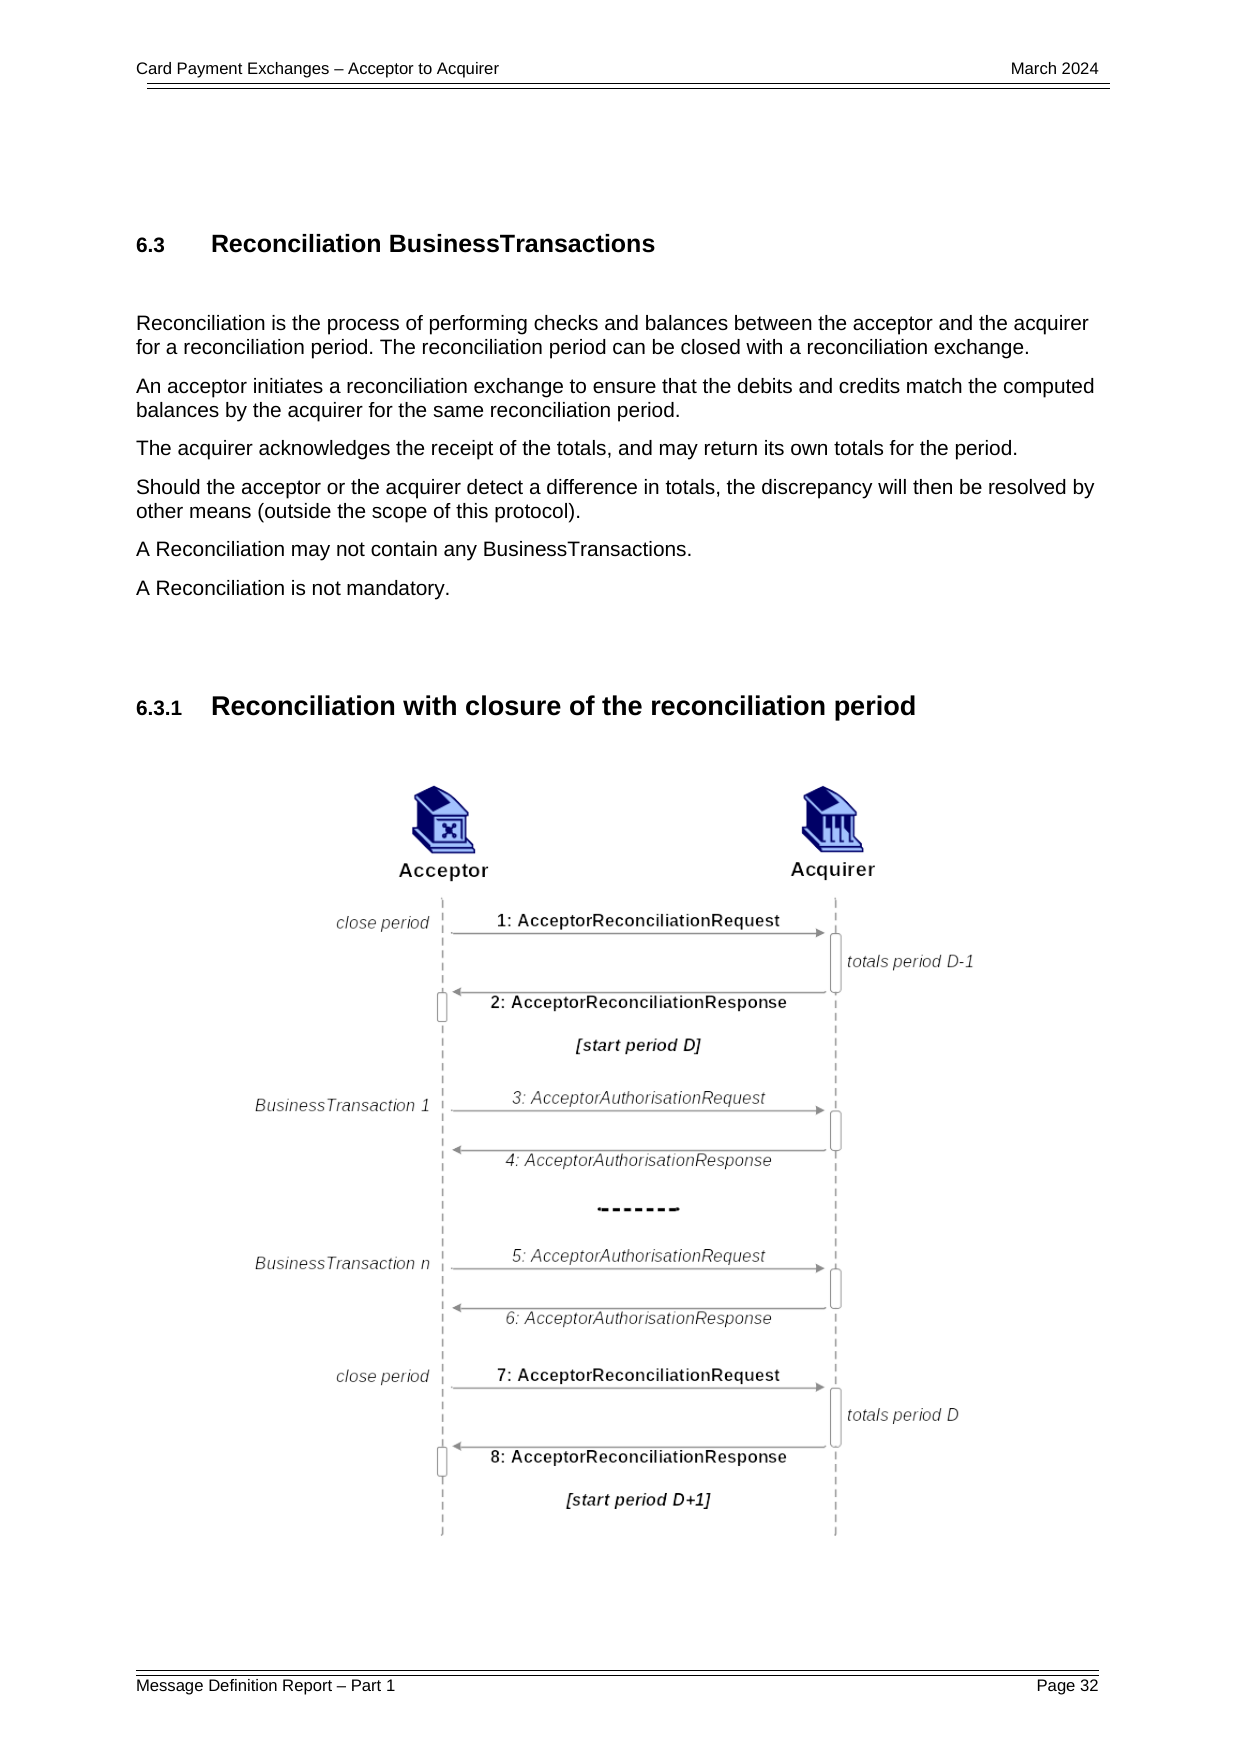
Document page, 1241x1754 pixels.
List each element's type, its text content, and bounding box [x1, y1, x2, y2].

text Reconciliation is the process of performing checks and balances between the acceptor and the acquirer for a reconciliation period. The reconciliation period can be closed with a reconciliation exchange. [136, 311, 1104, 359]
subtitle Reconciliation BusinessTransactions [136, 229, 1104, 258]
text A Reconciliation may not contain any BusinessTransactions. [136, 537, 1104, 561]
text The acquirer acknowledges the receipt of the totals, and may return its own totals for the period. [136, 436, 1104, 460]
text Should the acceptor or the acquirer detect a difference in totals, the discrepancy will then be resolved by other means (outside the scope of this protocol). [136, 474, 1104, 522]
subtitle Reconciliation with closure of the reconciliation period [136, 690, 1104, 721]
text A Reconciliation is not mandatory. [136, 576, 1104, 599]
text An acceptor initiates a reconciliation exchange to ensure that the debits and credits match the computed balances by the acquirer for the same reconciliation period. [136, 373, 1104, 421]
